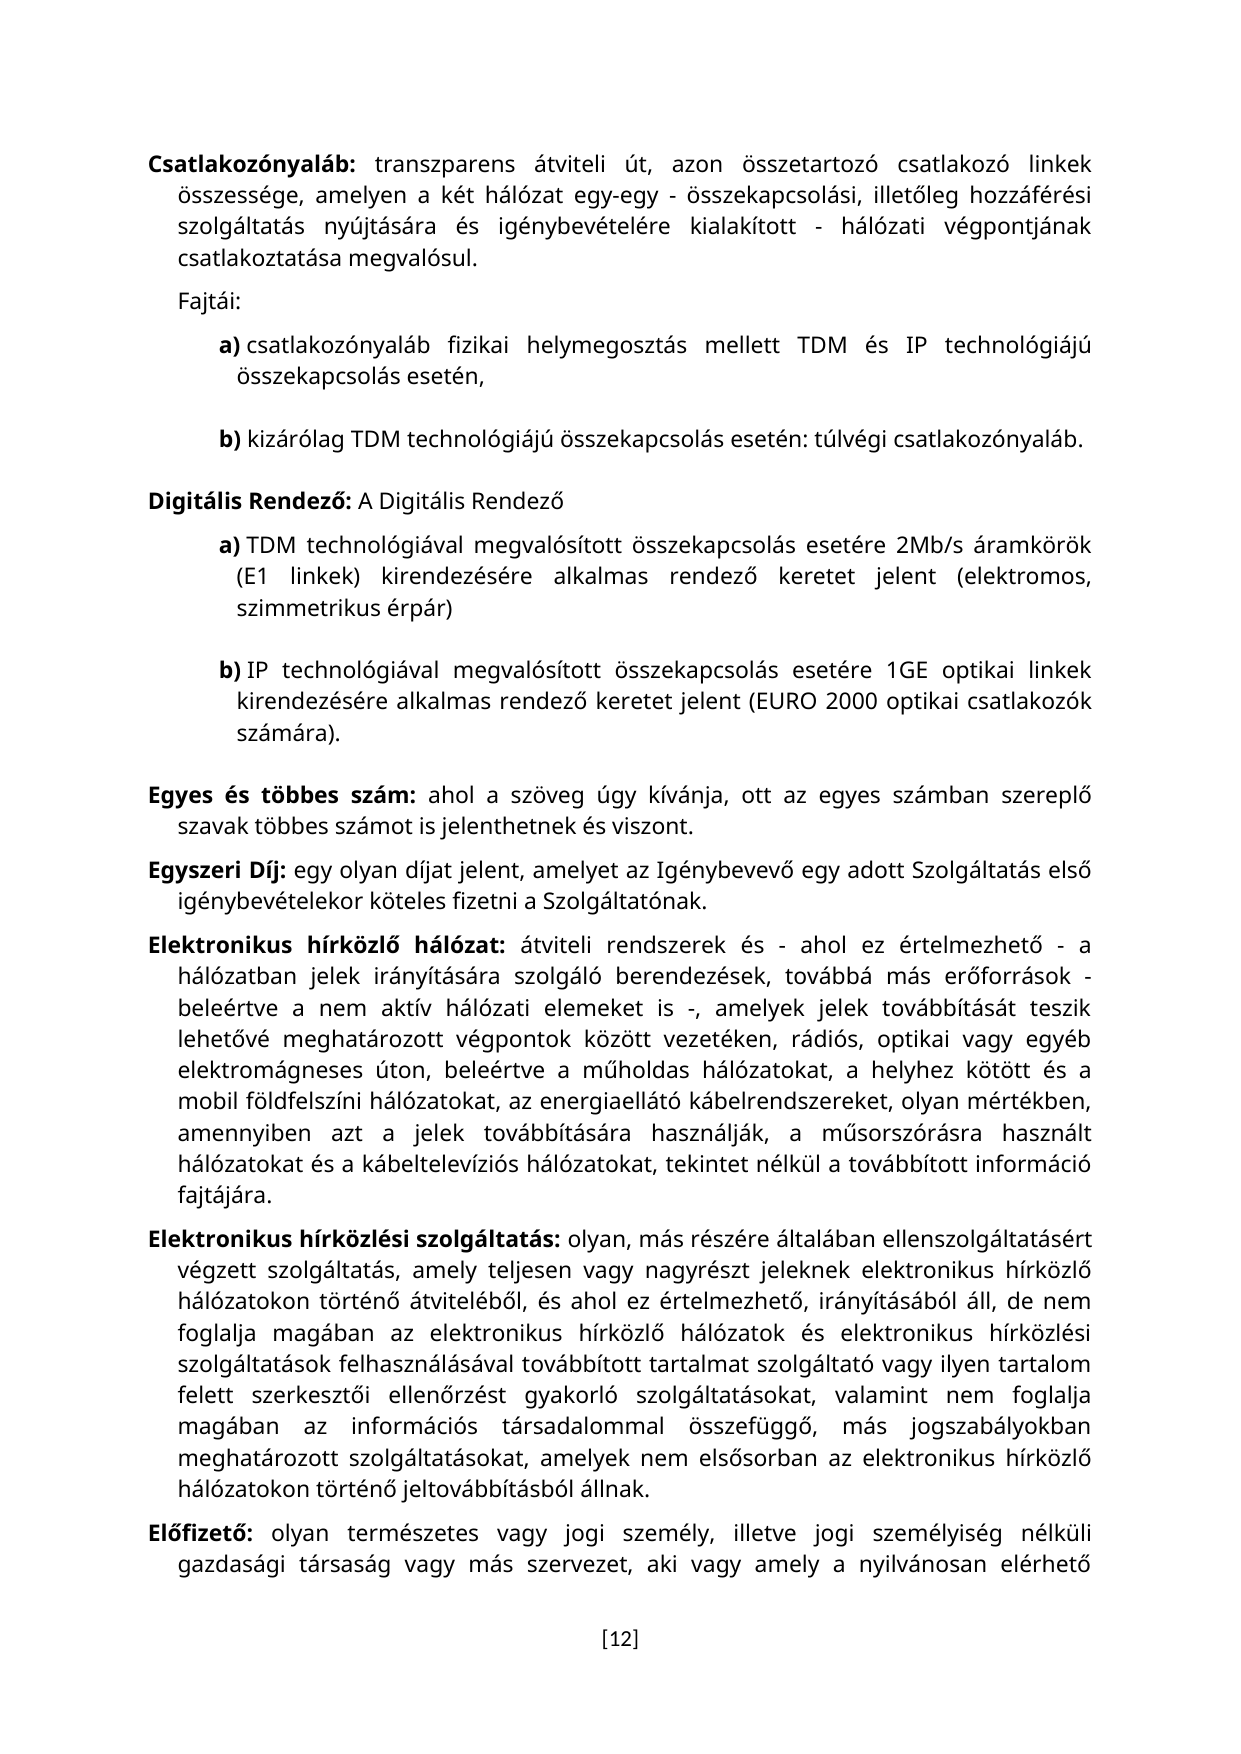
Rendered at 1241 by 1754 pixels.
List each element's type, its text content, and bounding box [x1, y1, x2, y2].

text Elektronikus hírközlő hálózat: átviteli rendszerek és - ahol ez értelmezhető - a hálózatban jelek irányítására szolgáló berendezések, továbbá más erőforrások - beleértve a nem aktív hálózati elemeket is -, amelyek jelek továbbítását teszik lehetővé meghatározott végpontok között vezetéken, rádiós, optikai vagy egyéb elektromágneses úton, beleértve a műholdas hálózatokat, a helyhez kötött és a mobil földfelszíni hálózatokat, az energiaellátó kábelrendszereket, olyan mértékben, amennyiben azt a jelek továbbítására használják, a műsorszórásra használt hálózatokat és a kábeltelevíziós hálózatokat, tekintet nélkül a továbbított információ fajtájára. [148, 929, 1092, 1210]
text Csatlakozónyaláb: transzparens átviteli út, azon összetartozó csatlakozó linkek összessége, amelyen a két hálózat egy-egy - összekapcsolási, illetőleg hozzáférési szolgáltatás nyújtására és igénybevételére kialakított - hálózati végpontjának csatlakoztatása megvalósul. [148, 148, 1092, 273]
text a) csatlakozónyaláb fizikai helymegosztás mellett TDM és IP technológiájú összekapcsolás esetén, [219, 329, 1092, 391]
text Elektronikus hírközlési szolgáltatás: olyan, más részére általában ellenszolgáltatásért végzett szolgáltatás, amely teljesen vagy nagyrészt jeleknek elektronikus hírközlő hálózatokon történő átviteléből, és ahol ez értelmezhető, irányításából áll, de nem foglalja magában az elektronikus hírközlő hálózatok és elektronikus hírközlési szolgáltatások felhasználásával továbbított tartalmat szolgáltató vagy ilyen tartalom felett szerkesztői ellenőrzést gyakorló szolgáltatásokat, valamint nem foglalja magában az információs társadalommal összefüggő, más jogszabályokban meghatározott szolgáltatásokat, amelyek nem elsősorban az elektronikus hírközlő hálózatokon történő jeltovábbításból állnak. [148, 1223, 1092, 1504]
text b) kizárólag TDM technológiájú összekapcsolás esetén: túlvégi csatlakozónyaláb. [219, 423, 1092, 454]
text Fajtái: [177, 285, 1092, 316]
text a) TDM technológiával megvalósított összekapcsolás esetére 2Mb/s áramkörök (E1 linkek) kirendezésére alkalmas rendező keretet jelent (elektromos, szimmetrikus érpár) [219, 529, 1092, 623]
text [148, 1516, 1092, 1579]
text Digitális Rendező: A Digitális Rendező [148, 485, 1092, 516]
text Egyszeri Díj: egy olyan díjat jelent, amelyet az Igénybevevő egy adott Szolgáltatás első igénybevételekor köteles fizetni a Szolgáltatónak. [148, 854, 1092, 916]
text b) IP technológiával megvalósított összekapcsolás esetére 1GE optikai linkek kirendezésére alkalmas rendező keretet jelent (EURO 2000 optikai csatlakozók számára). [219, 654, 1092, 748]
text Egyes és többes szám: ahol a szöveg úgy kívánja, ott az egyes számban szereplő szavak többes számot is jelenthetnek és viszont. [148, 779, 1092, 841]
